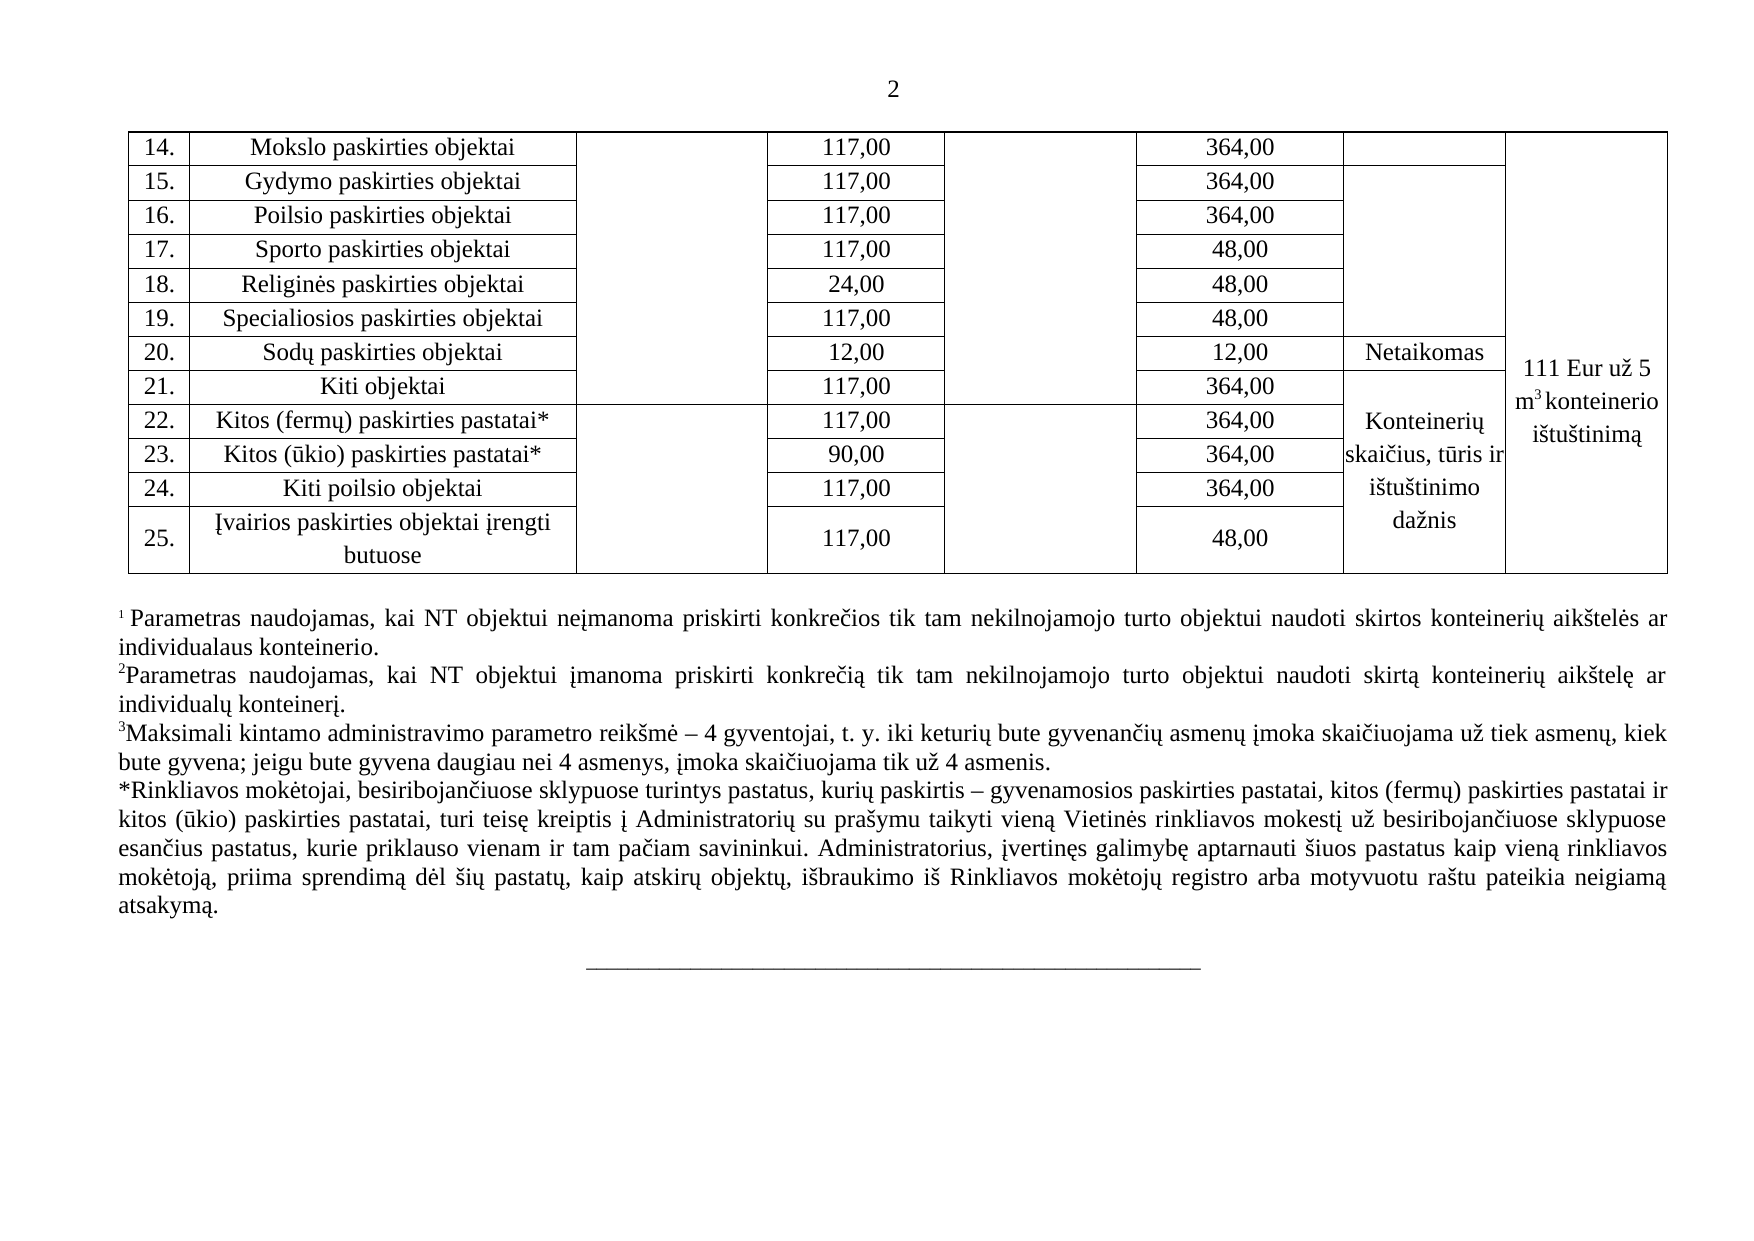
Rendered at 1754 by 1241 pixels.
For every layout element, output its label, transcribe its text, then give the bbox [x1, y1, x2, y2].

table_cell 14. [129, 133, 189, 165]
table_cell 364,00 [1137, 166, 1343, 199]
table_cell 117,00 [768, 507, 944, 573]
text *Rinkliavos mokėtojai, besiribojančiuose sklypuose turintys pastatus, kurių paskirtis – gyvenamosios paskirties pastatai, kitos (fermų) paskirties pastatai ir kitos (ūkio) paskirties pastatai, turi teisę kreiptis į Administratorių su prašymu taikyti vieną Vietinės rinkliavos mokestį už besiribojančiuose sklypuose esančius pastatus, kurie priklauso vienam ir tam pačiam savininkui. Administratorius, įvertinęs galimybę aptarnauti šiuos pastatus kaip vieną rinkliavos mokėtoją, priima sprendimą dėl šių pastatų, kaip atskirų objektų, išbraukimo iš Rinkliavos mokėtojų registro arba motyvuotu raštu pateikia neigiamą atsakymą. [118, 775, 1668, 919]
table_cell 364,00 [1137, 201, 1343, 233]
table_cell Sodų paskirties objektai [190, 337, 576, 370]
table_cell 364,00 [1137, 133, 1343, 165]
table_cell Religinės paskirties objektai [190, 269, 576, 302]
table_cell 364,00 [1137, 473, 1343, 506]
table_cell 117,00 [768, 166, 944, 199]
text 2Parametras naudojamas, kai NT objektui įmanoma priskirti konkrečią tik tam nekilnojamojo turto objektui naudoti skirtą konteinerių aikštelę ar individualų konteinerį. [118, 660, 1668, 718]
table_cell 18. [129, 269, 189, 302]
table_cell 364,00 [1137, 439, 1343, 472]
table_cell [1344, 166, 1505, 336]
table_cell 21. [129, 371, 189, 404]
table_cell 117,00 [768, 201, 944, 233]
table_cell 12,00 [1137, 337, 1343, 370]
table_cell 12,00 [768, 337, 944, 370]
table_cell 117,00 [768, 473, 944, 506]
table_cell Kitos (ūkio) paskirties pastatai* [190, 439, 576, 472]
table_cell Netaikomas [1344, 337, 1505, 370]
table_cell 364,00 [1137, 371, 1343, 404]
table_cell Gydymo paskirties objektai [190, 166, 576, 199]
table_cell 19. [129, 303, 189, 336]
table_cell 90,00 [768, 439, 944, 472]
table_cell Mokslo paskirties objektai [190, 133, 576, 165]
table_cell Konteinerių skaičius, tūris ir ištuštinimo dažnis [1344, 371, 1505, 573]
table_cell 117,00 [768, 303, 944, 336]
table_cell 24. [129, 473, 189, 506]
table_cell 15. [129, 166, 189, 199]
table_cell 23. [129, 439, 189, 472]
table_cell 117,00 [768, 133, 944, 165]
table_cell Įvairios paskirties objektai įrengti butuose [190, 507, 576, 573]
table_cell 48,00 [1137, 303, 1343, 336]
table_cell 117,00 [768, 235, 944, 268]
table_cell Kiti poilsio objektai [190, 473, 576, 506]
text ___________________________________________________________ [118, 948, 1668, 972]
table_cell 22. [129, 405, 189, 438]
table_cell [945, 405, 1136, 573]
table_cell Kitos (fermų) paskirties pastatai* [190, 405, 576, 438]
table_cell Specialiosios paskirties objektai [190, 303, 576, 336]
table_cell Poilsio paskirties objektai [190, 201, 576, 233]
table_cell 17. [129, 235, 189, 268]
table_cell 117,00 [768, 405, 944, 438]
table_cell 24,00 [768, 269, 944, 302]
text 3Maksimali kintamo administravimo parametro reikšmė – 4 gyventojai, t. y. iki keturių bute gyvenančių asmenų įmoka skaičiuojama už tiek asmenų, kiek bute gyvena; jeigu bute gyvena daugiau nei 4 asmenys, įmoka skaičiuojama tik už 4 asmenis. [118, 718, 1668, 775]
table_cell Sporto paskirties objektai [190, 235, 576, 268]
table_cell 16. [129, 201, 189, 233]
table_cell 48,00 [1137, 269, 1343, 302]
table_cell 48,00 [1137, 507, 1343, 573]
table_cell Kiti objektai [190, 371, 576, 404]
table_cell 364,00 [1137, 405, 1343, 438]
table_cell [577, 405, 767, 573]
table_cell 117,00 [768, 371, 944, 404]
table_cell 20. [129, 337, 189, 370]
table_cell 25. [129, 507, 189, 573]
table_cell 48,00 [1137, 235, 1343, 268]
text 1 Parametras naudojamas, kai NT objektui neįmanoma priskirti konkrečios tik tam nekilnojamojo turto objektui naudoti skirtos konteinerių aikštelės ar individualaus konteinerio. [118, 603, 1668, 660]
